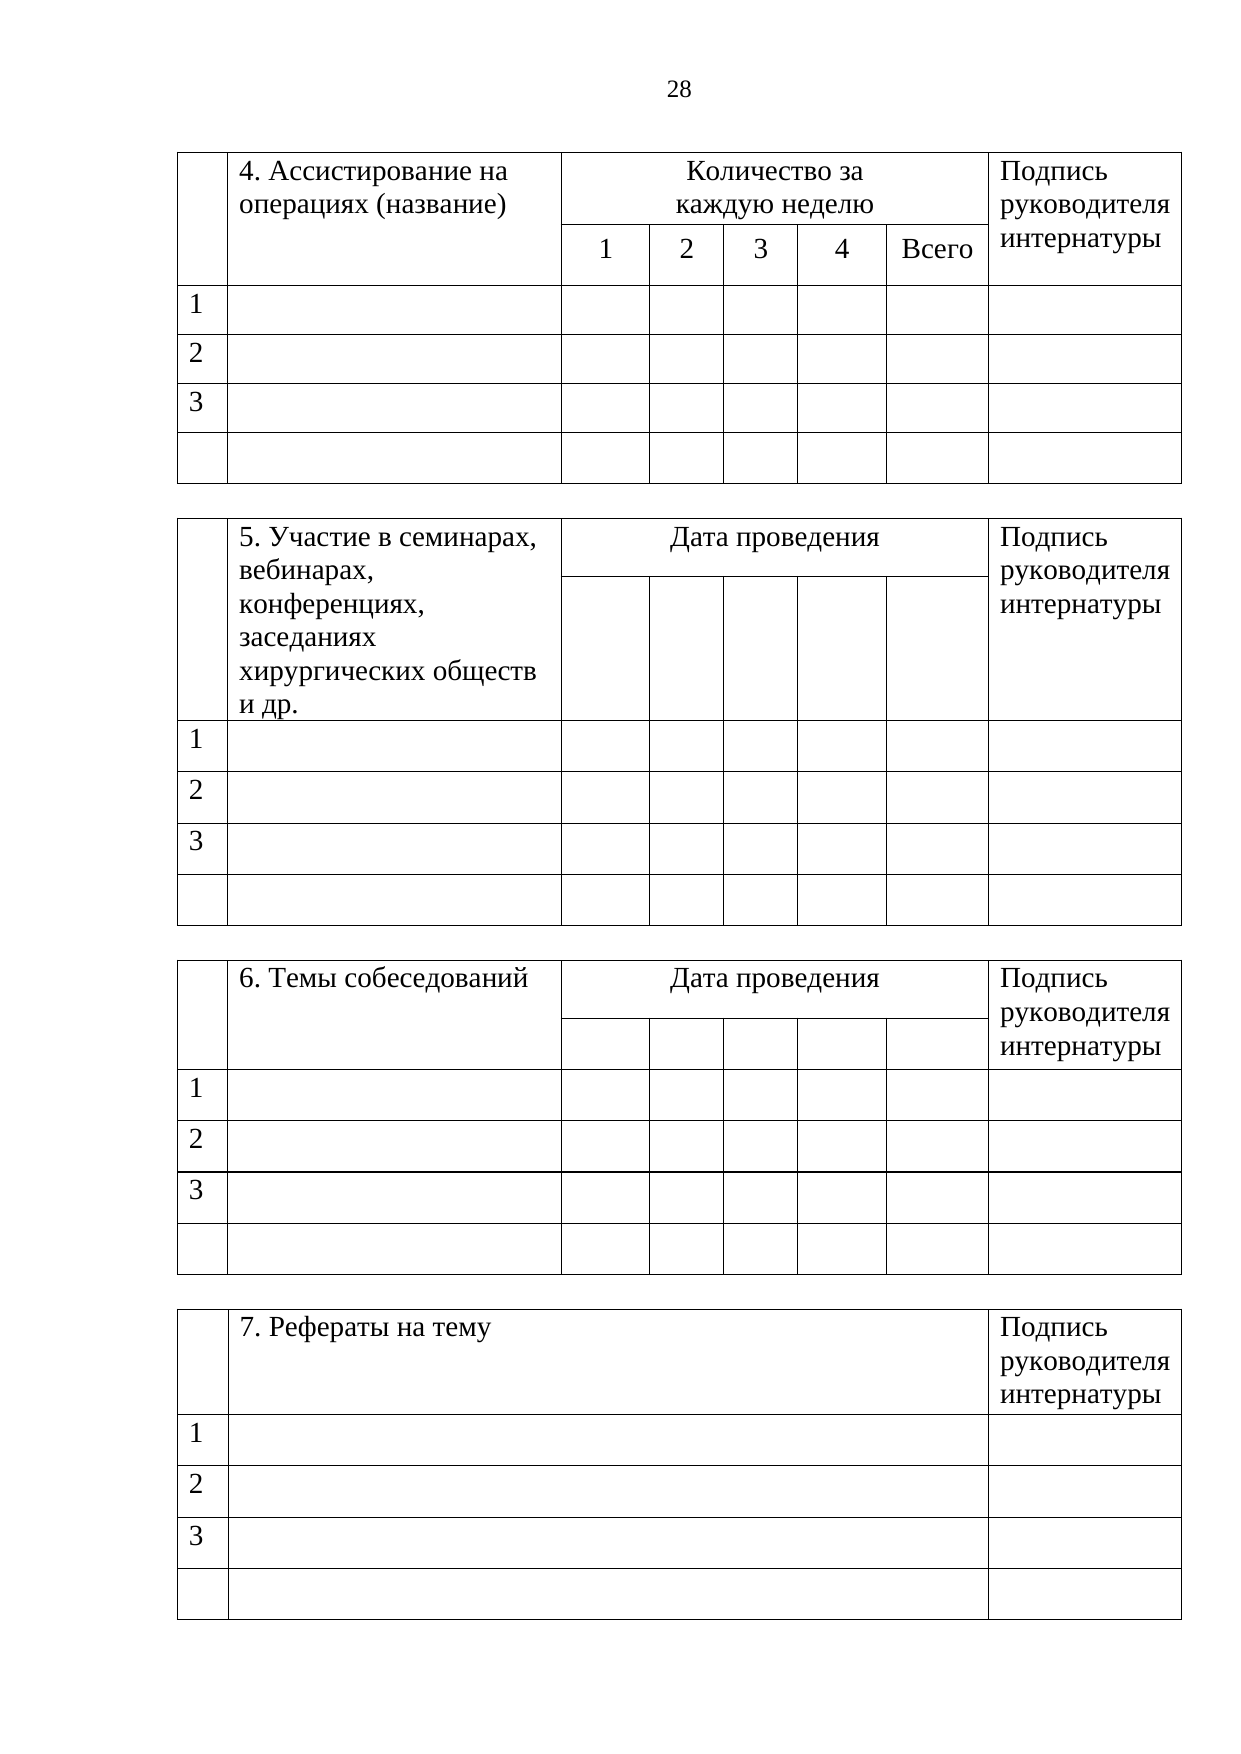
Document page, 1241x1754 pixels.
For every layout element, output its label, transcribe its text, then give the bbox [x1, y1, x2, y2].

table_cell [228, 286, 561, 334]
table_cell [989, 335, 1181, 383]
table_cell [989, 1173, 1181, 1223]
table_cell [650, 577, 723, 720]
table_header Подпись руководителя интернатуры [989, 153, 1181, 285]
table_cell [989, 772, 1181, 822]
table_cell [562, 433, 649, 483]
table_header [178, 961, 227, 1069]
table_cell [228, 433, 561, 483]
table_cell [724, 335, 797, 383]
table_cell [228, 1224, 561, 1274]
table_header 5. Участие в семинарах, вебинарах, конференциях, заседаниях хирургических обществ и др. [228, 519, 561, 720]
table_cell [650, 721, 723, 771]
table_header 4. Ассистирование на операциях (название) [228, 153, 561, 285]
table_cell [989, 1224, 1181, 1274]
table_cell [724, 1070, 797, 1120]
table_cell [562, 772, 649, 822]
table_cell [798, 772, 886, 822]
table_cell [178, 1569, 228, 1619]
table_cell [887, 1019, 988, 1069]
table_cell [798, 577, 886, 720]
table_cell [228, 335, 561, 383]
table_cell 2 [650, 225, 723, 285]
table_cell [178, 433, 227, 483]
table_cell 1 [178, 721, 227, 771]
table_cell [724, 721, 797, 771]
table_header 7. Рефераты на тему [229, 1310, 988, 1414]
table_header Подпись руководителя интернатуры [989, 1310, 1181, 1414]
table_cell [562, 824, 649, 874]
table_cell 2 [178, 1121, 227, 1171]
table_cell 4 [798, 225, 886, 285]
table_cell Всего [887, 225, 988, 285]
table_cell [989, 1518, 1181, 1568]
table_cell [562, 721, 649, 771]
table_cell [887, 577, 988, 720]
table_cell [798, 1224, 886, 1274]
table_cell [989, 1070, 1181, 1120]
table_cell [228, 772, 561, 822]
table_cell [562, 577, 649, 720]
table_cell [798, 433, 886, 483]
table_header 6. Темы собеседований [228, 961, 561, 1069]
table_cell [887, 1121, 988, 1171]
table_cell [724, 384, 797, 432]
table_cell [798, 1173, 886, 1223]
table_header [178, 153, 227, 285]
table_cell [650, 875, 723, 925]
table_cell [989, 1415, 1181, 1465]
table_cell [228, 824, 561, 874]
table_cell [798, 1121, 886, 1171]
table_cell 1 [178, 1415, 228, 1465]
table_header Дата проведения [562, 519, 988, 576]
table_cell [178, 1224, 227, 1274]
table_cell [989, 1466, 1181, 1517]
table_cell [798, 721, 886, 771]
table_cell [228, 384, 561, 432]
table_cell [228, 1121, 561, 1171]
table_cell [887, 875, 988, 925]
table_cell [989, 286, 1181, 334]
table_cell [989, 875, 1181, 925]
table_header [178, 519, 227, 720]
table_cell [724, 1173, 797, 1223]
table_cell [562, 1224, 649, 1274]
table_cell 3 [178, 384, 227, 432]
table_cell [887, 384, 988, 432]
table_header Дата проведения [562, 961, 988, 1018]
table_cell 3 [178, 824, 227, 874]
table_cell [650, 1121, 723, 1171]
table_header Подпись руководителя интернатуры [989, 519, 1181, 720]
table_cell [650, 433, 723, 483]
table_header Количество за каждую неделю [562, 153, 988, 224]
table_cell [228, 721, 561, 771]
table_cell [178, 875, 227, 925]
table_cell [562, 286, 649, 334]
table_cell [650, 772, 723, 822]
table_cell [798, 384, 886, 432]
table_cell [562, 384, 649, 432]
table_cell 1 [178, 286, 227, 334]
table_cell [887, 1173, 988, 1223]
table_cell 3 [178, 1173, 227, 1223]
table_cell [989, 1569, 1181, 1619]
table_cell [724, 875, 797, 925]
table_cell [229, 1415, 988, 1465]
table_cell 2 [178, 335, 227, 383]
table_cell [798, 875, 886, 925]
table_cell [798, 335, 886, 383]
table_cell [228, 1070, 561, 1120]
table_cell [989, 1121, 1181, 1171]
table_cell [887, 721, 988, 771]
table_cell [724, 772, 797, 822]
table_cell [724, 1121, 797, 1171]
table_cell [650, 335, 723, 383]
table_cell [989, 721, 1181, 771]
table_cell [650, 824, 723, 874]
table_cell 1 [178, 1070, 227, 1120]
table_cell [562, 1070, 649, 1120]
table_cell [989, 384, 1181, 432]
table_cell [562, 1121, 649, 1171]
table_cell 2 [178, 772, 227, 822]
table_cell [887, 335, 988, 383]
table_cell [229, 1518, 988, 1568]
table_cell [229, 1569, 988, 1619]
table_cell [724, 824, 797, 874]
table_cell [562, 335, 649, 383]
table_cell [229, 1466, 988, 1517]
table_cell [887, 286, 988, 334]
table_cell [562, 875, 649, 925]
table_cell [724, 286, 797, 334]
table_cell [887, 1224, 988, 1274]
table_cell [887, 824, 988, 874]
table_cell [887, 1070, 988, 1120]
table_cell [798, 286, 886, 334]
table_cell [798, 1019, 886, 1069]
table_cell 1 [562, 225, 649, 285]
table_cell [724, 577, 797, 720]
table_cell [724, 1224, 797, 1274]
table_cell [724, 433, 797, 483]
table_cell [989, 433, 1181, 483]
table_cell [887, 433, 988, 483]
table_cell [989, 824, 1181, 874]
table_cell [887, 772, 988, 822]
table_cell [798, 1070, 886, 1120]
table_cell [650, 384, 723, 432]
table_cell [650, 1070, 723, 1120]
table_cell [562, 1019, 649, 1069]
table_cell [650, 1019, 723, 1069]
table_cell [650, 1173, 723, 1223]
table_cell [562, 1173, 649, 1223]
table_cell [228, 875, 561, 925]
table_cell 2 [178, 1466, 228, 1517]
table_cell [228, 1173, 561, 1223]
table_cell [724, 1019, 797, 1069]
table_cell [798, 824, 886, 874]
table_cell 3 [178, 1518, 228, 1568]
table_header Подпись руководителя интернатуры [989, 961, 1181, 1069]
table_cell [650, 286, 723, 334]
table_cell 3 [724, 225, 797, 285]
table_cell [650, 1224, 723, 1274]
table_header [178, 1310, 228, 1414]
